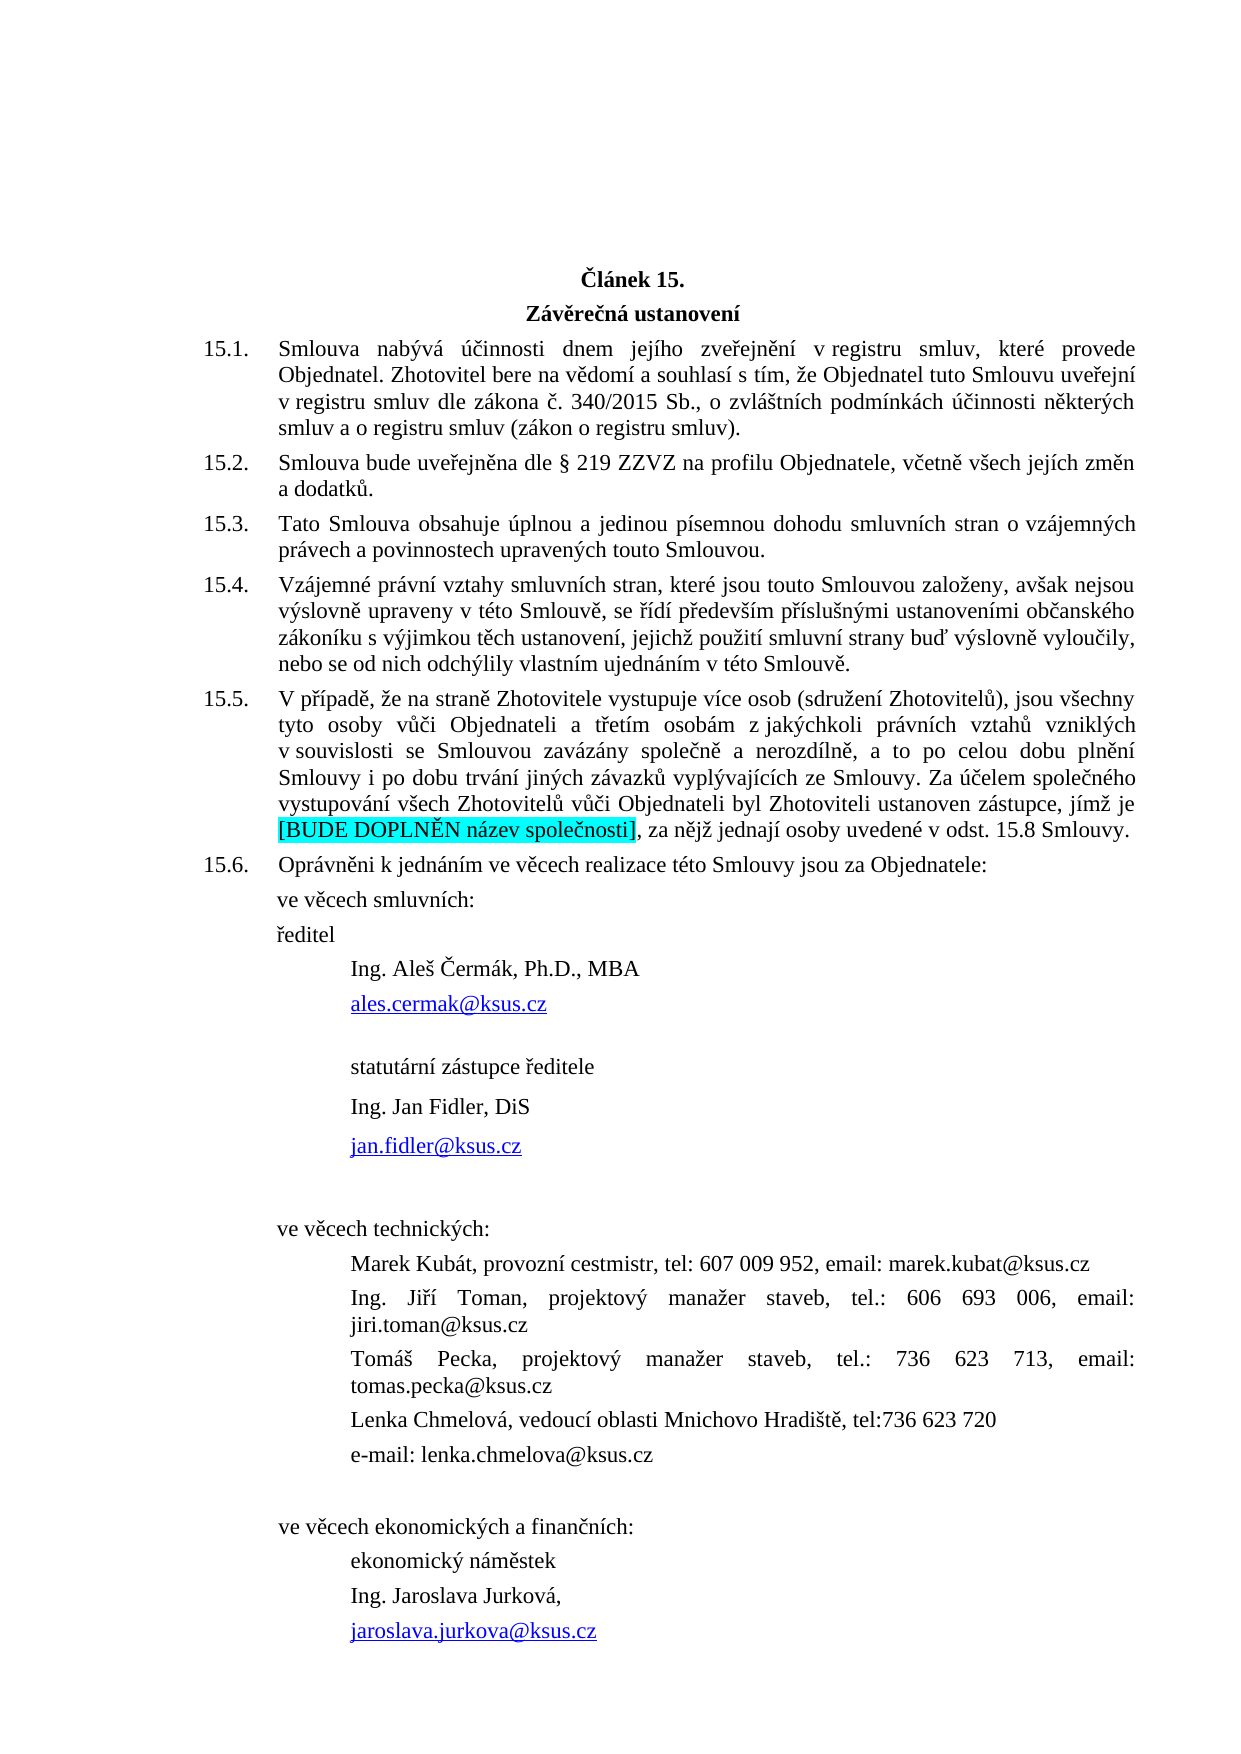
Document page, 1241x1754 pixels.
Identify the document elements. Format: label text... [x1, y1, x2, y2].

list Ing. Jiří Toman, projektový manažer staveb, tel.: 606 693 006, email: jiri.toman@ksus.cz [350, 1284, 1136, 1337]
list ekonomický náměstek [278, 1547, 1136, 1574]
list Lenka Chmelová, vedoucí oblasti Mnichovo Hradiště, tel:736 623 720 [350, 1406, 1136, 1433]
list Smlouva bude uveřejněna dle § 219 ZZVZ na profilu Objednatele, včetně všech jejích změn a dodatků. [203, 449, 1136, 502]
text V případě, že na straně Zhotovitele vystupuje více osob (sdružení Zhotovitelů), jsou všechny tyto osoby vůči Objednateli a třetím osobám z jakýchkoli právních vztahů vzniklých v souvislosti se Smlouvou zavázány společně a nerozdílně, a to po celou dobu plnění Smlouvy i po dobu trvání jiných závazků vyplývajících ze Smlouvy. Za účelem společného vystupování všech Zhotovitelů vůči Objednateli byl Zhotoviteli ustanoven zástupce, jímž je [BUDE DOPLNĚN název společnosti], za nějž jednají osoby uvedené v odst. 15.8 Smlouvy. [203, 685, 1136, 843]
list e-mail: lenka.chmelova@ksus.cz [350, 1441, 1136, 1467]
list Ing. Jaroslava Jurková, [278, 1582, 1136, 1608]
list Tato Smlouva obsahuje úplnou a jedinou písemnou dohodu smluvních stran o vzájemných právech a povinnostech upravených touto Smlouvou. [203, 510, 1136, 563]
list ve věcech smluvních: [203, 886, 1136, 912]
list ales.cermak@ksus.cz [203, 990, 1136, 1016]
list Tomáš Pecka, projektový manažer staveb, tel.: 736 623 713, email: tomas.pecka@ksus.cz [350, 1345, 1136, 1398]
text Vzájemné právní vztahy smluvních stran, které jsou touto Smlouvou založeny, avšak nejsou výslovně upraveny v této Smlouvě, se řídí především příslušnými ustanoveními občanského zákoníku s výjimkou těch ustanovení, jejichž použití smluvní strany buď výslovně vyloučily, nebo se od nich odchýlily vlastním ujednáním v této Smlouvě. [203, 571, 1136, 676]
text Závěrečná ustanovení [129, 301, 1136, 327]
list ve věcech technických: [203, 1215, 1136, 1241]
list ve věcech ekonomických a finančních: [278, 1513, 1136, 1539]
list Ing. Aleš Čermák, Ph.D., MBA [203, 955, 1136, 982]
list Ing. Jan Fidler, DiS [277, 1093, 1136, 1119]
list Smlouva nabývá účinnosti dnem jejího zveřejnění v registru smluv, které provede Objednatel. Zhotovitel bere na vědomí a souhlasí s tím, že Objednatel tuto Smlouvu uveřejní v registru smluv dle zákona č. 340/2015 Sb., o zvláštních podmínkách účinnosti některých smluv a o registru smluv (zákon o registru smluv). [203, 335, 1136, 441]
list jan.fidler@ksus.cz [247, 1132, 1136, 1159]
list jaroslava.jurkova@ksus.cz [278, 1617, 1136, 1643]
list statutární zástupce ředitele [247, 1053, 1136, 1080]
text Oprávněni k jednáním ve věcech realizace této Smlouvy jsou za Objednatele: [203, 851, 1136, 878]
list Marek Kubát, provozní cestmistr, tel: 607 009 952, email: marek.kubat@ksus.cz [350, 1249, 1136, 1276]
list ředitel [203, 921, 1136, 947]
